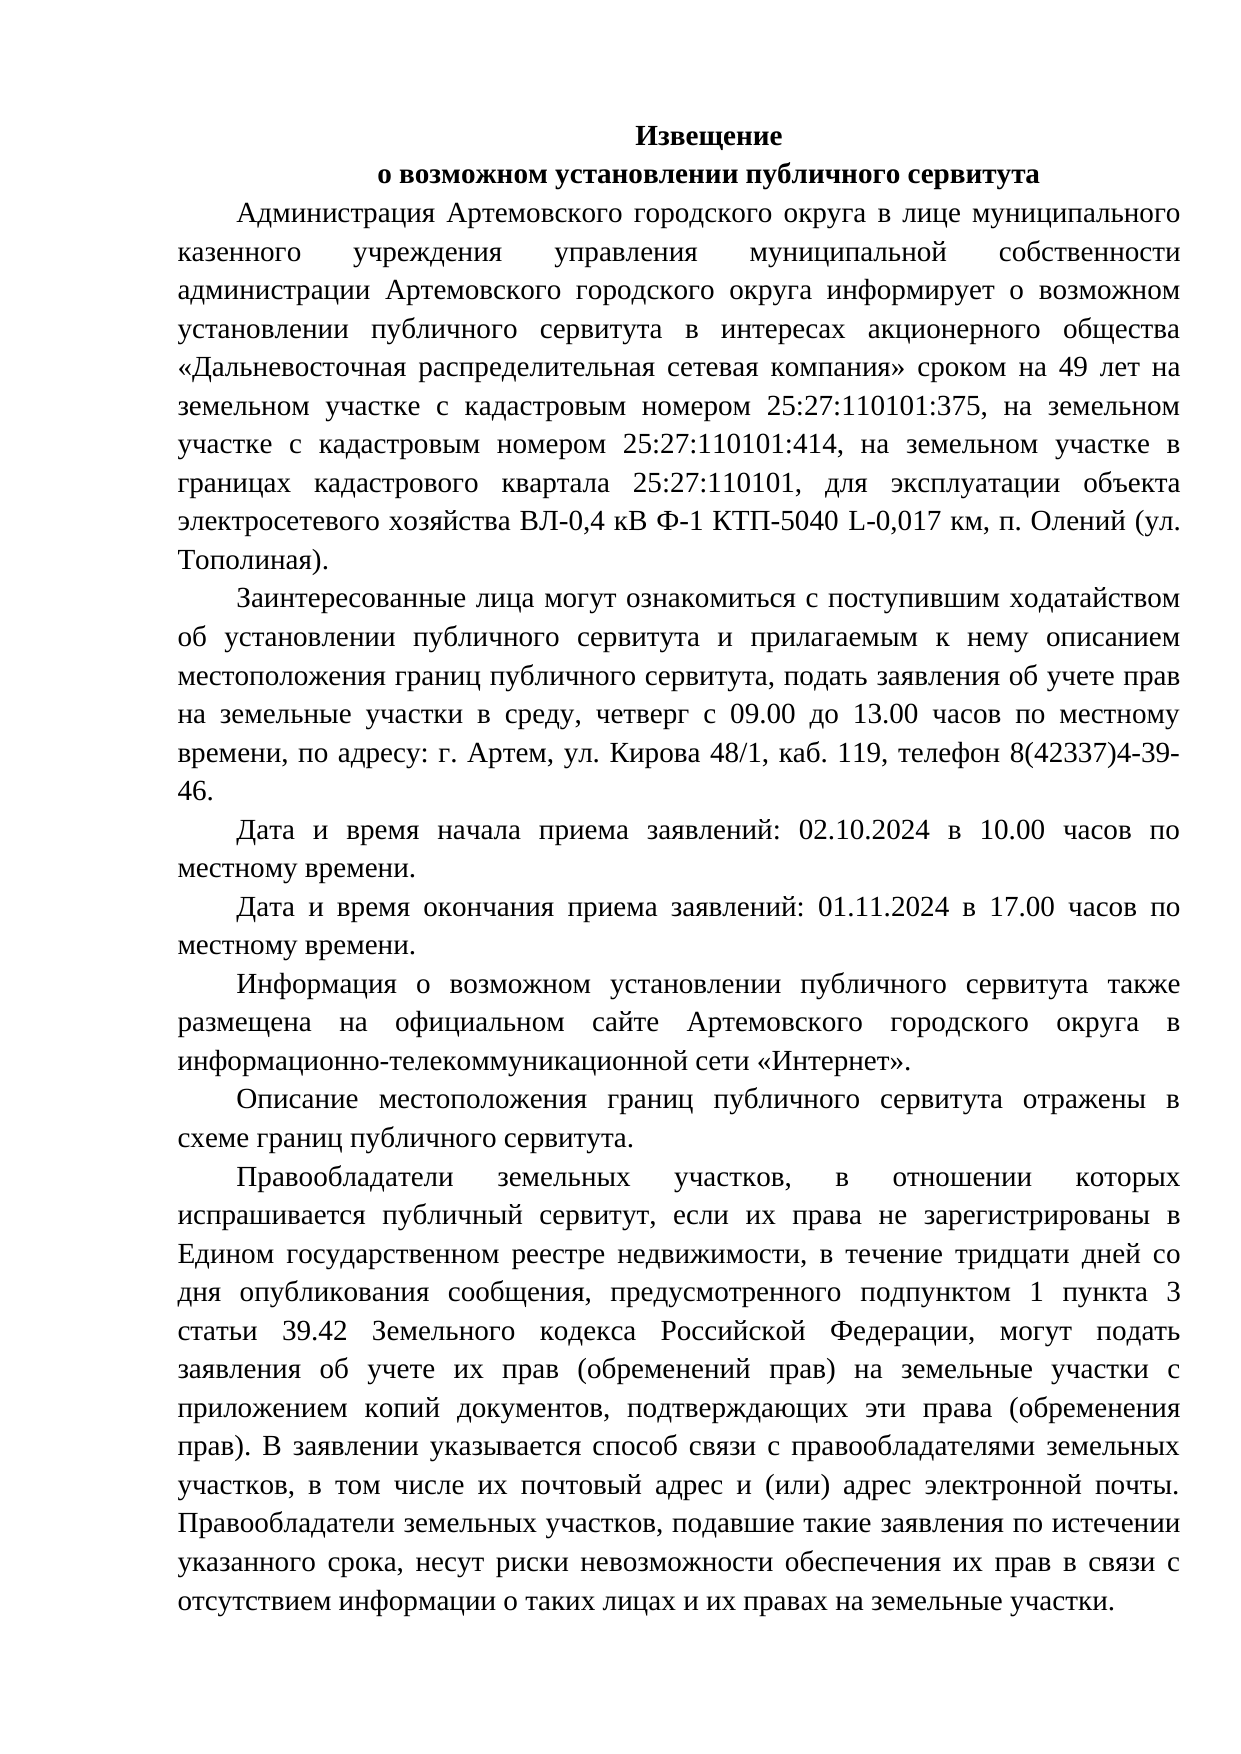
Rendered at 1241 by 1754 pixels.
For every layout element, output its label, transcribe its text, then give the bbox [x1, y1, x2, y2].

text Правообладатели земельных участков, в отношении которых испрашивается публичный сервитут, если их права не зарегистрированы в Едином государственном реестре недвижимости, в течение тридцати дней со дня опубликования сообщения, предусмотренного подпунктом 1 пункта 3 статьи 39.42 Земельного кодекса Российской Федерации, могут подать заявления об учете их прав (обременений прав) на земельные участки с приложением копий документов, подтверждающих эти права (обременения прав). В заявлении указывается способ связи с правообладателями земельных участков, в том числе их почтовый адрес и (или) адрес электронной почты. Правообладатели земельных участков, подавшие такие заявления по истечении указанного срока, несут риски невозможности обеспечения их прав в связи с отсутствием информации о таких лицах и их правах на земельные участки. [177, 1159, 1181, 1616]
text Описание местоположения границ публичного сервитута отражены в схеме границ публичного сервитута. [177, 1082, 1181, 1154]
text Администрация Артемовского городского округа в лице муниципального казенного учреждения управления муниципальной собственности администрации Артемовского городского округа информирует о возможном установлении публичного сервитута в интересах акционерного общества «Дальневосточная распределительная сетевая компания» сроком на 49 лет на земельном участке с кадастровым номером 25:27:110101:375, на земельном участке с кадастровым номером 25:27:110101:414, на земельном участке в границах кадастрового квартала 25:27:110101, для эксплуатации объекта электросетевого хозяйства ВЛ-0,4 кВ Ф-1 КТП-5040 L-0,017 км, п. Олений (ул. Тополиная). [177, 195, 1181, 576]
text Информация о возможном установлении публичного сервитута также размещена на официальном сайте Артемовского городского округа в информационно-телекоммуникационной сети «Интернет». [177, 966, 1181, 1077]
text Дата и время начала приема заявлений: 02.10.2024 в 10.00 часов по местному времени. [177, 812, 1181, 884]
text Заинтересованные лица могут ознакомиться с поступившим ходатайством об установлении публичного сервитута и прилагаемым к нему описанием местоположения границ публичного сервитута, подать заявления об учете прав на земельные участки в среду, четверг с 09.00 до 13.00 часов по местному времени, по адресу: г. Артем, ул. Кирова 48/1, каб. 119, телефон 8(42337)4-39-46. [177, 581, 1181, 807]
text о возможном установлении публичного сервитута [177, 157, 1181, 190]
text Дата и время окончания приема заявлений: 01.11.2024 в 17.00 часов по местному времени. [177, 889, 1181, 961]
text Извещение [177, 118, 1181, 152]
